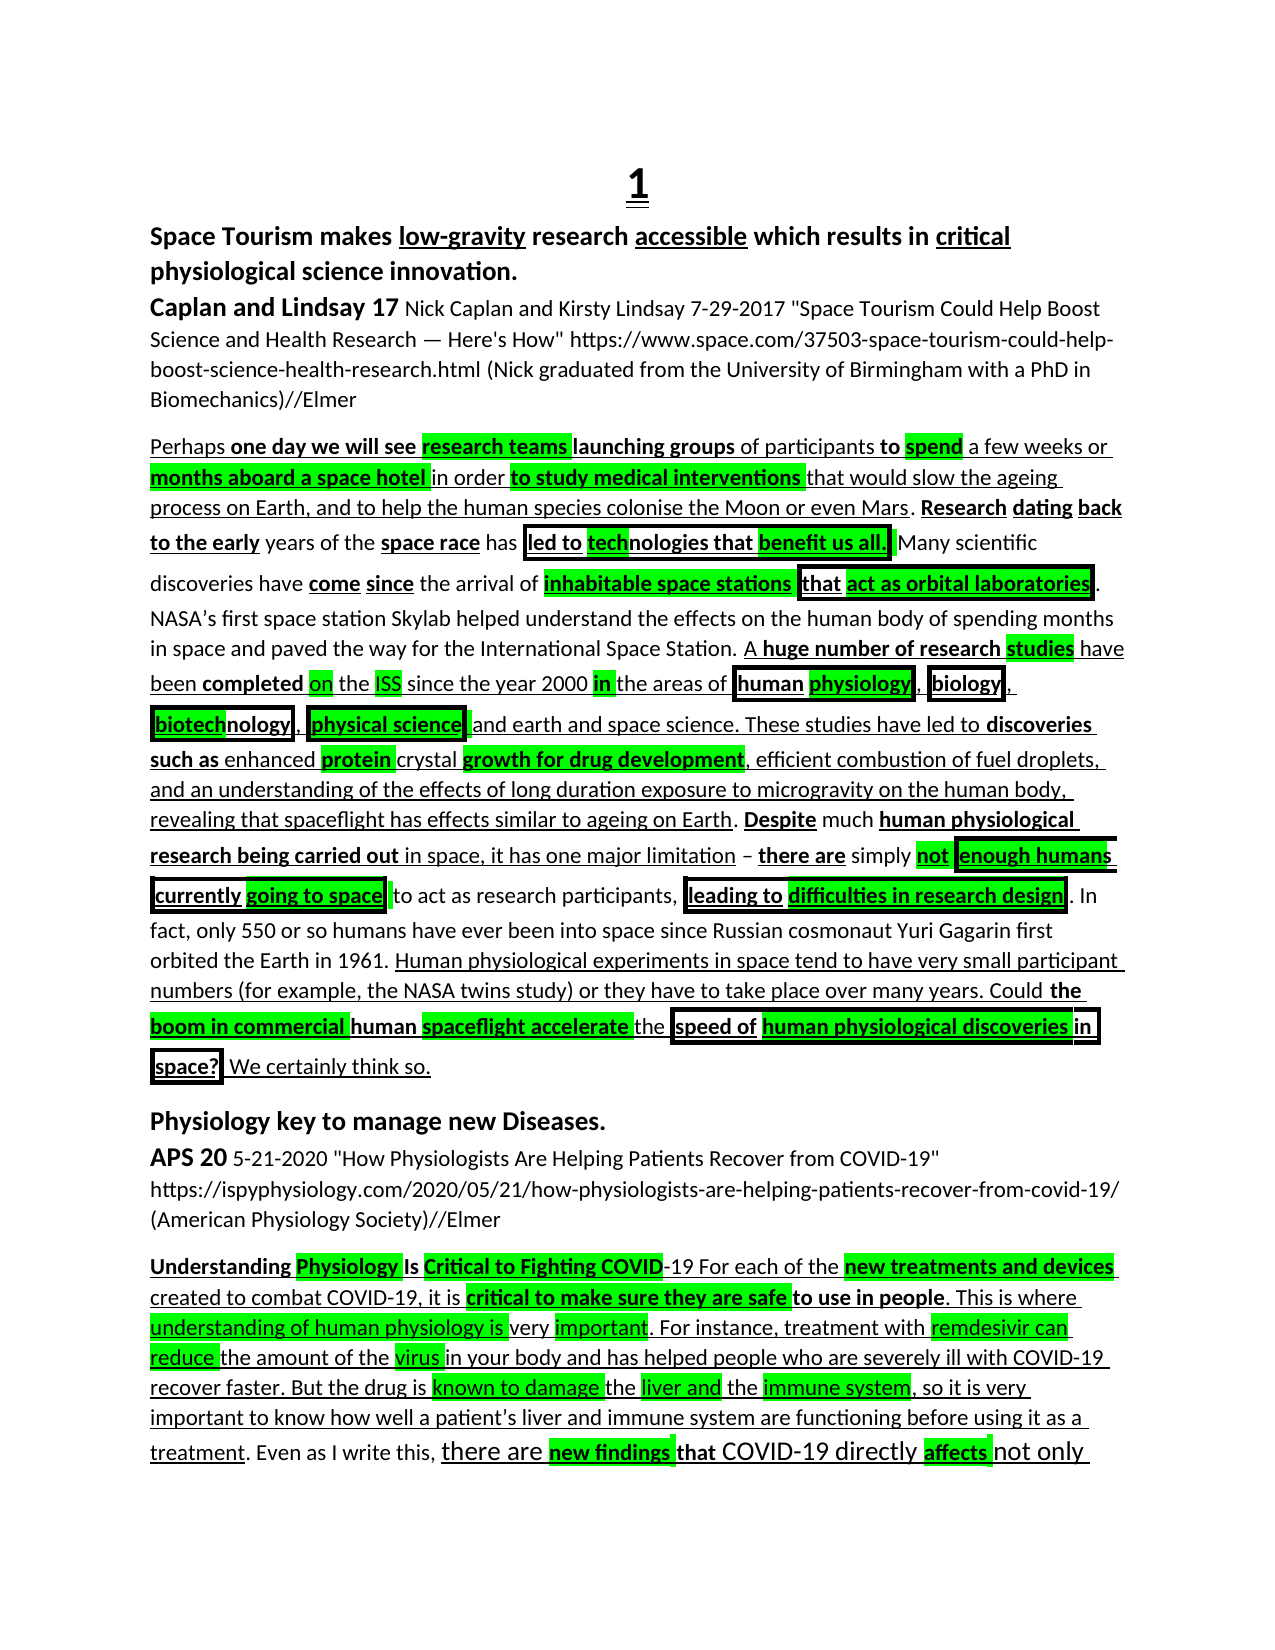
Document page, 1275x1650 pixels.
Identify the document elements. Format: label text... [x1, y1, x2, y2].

subtitle Physiology key to manage new Diseases. [150, 1104, 1125, 1138]
text Caplan and Lindsay 17 Nick Caplan and Kirsty Lindsay 7-29-2017 "Space Tourism Could Help Boost Science and Health Research — Here's How" https://www.space.com/37503-space-tourism-could-help-boost-science-health-research.html (Nick graduated from the University of Birmingham with a PhD in Biomechanics)//Elmer [150, 290, 1125, 413]
subtitle 1 [150, 154, 1125, 210]
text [150, 1252, 1125, 1467]
text APS 20 5-21-2020 "How Physiologists Are Helping Patients Recover from COVID-19" https://ispyphysiology.com/2020/05/21/how-physiologists-are-helping-patients-recover-from-covid-19/ (American Physiology Society)//Elmer [150, 1140, 1125, 1234]
text Perhaps one day we will see research teams launching groups of participants to spend a few weeks or months aboard a space hotel in order to study medical interventions that would slow the ageing process on Earth, and to help the human species colonise the Moon or even Mars. Research dating back to the early years of the space race has led to technologies that benefit us all. Many scientific discoveries have come since the arrival of inhabitable space stations that act as orbital laboratories. NASA’s first space station Skylab helped understand the effects on the human body of spending months in space and paved the way for the International Space Station. A huge number of research studies have been completed on the ISS since the year 2000 in the areas of human physiology, biology, biotechnology, physical science and earth and space science. These studies have led to discoveries such as enhanced protein crystal growth for drug development, efficient combustion of fuel droplets, and an understanding of the effects of long duration exposure to microgravity on the human body, revealing that spaceflight has effects similar to ageing on Earth. Despite much human physiological research being carried out in space, it has one major limitation – there are simply not enough humans currently going to space to act as research participants, leading to difficulties in research design. In fact, only 550 or so humans have ever been into space since Russian cosmonaut Yuri Gagarin first orbited the Earth in 1961. Human physiological experiments in space tend to have very small participant numbers (for example, the NASA twins study) or they have to take place over many years. Could the boom in commercial human spaceflight accelerate the speed of human physiological discoveries in space? We certainly think so. [150, 432, 1125, 1085]
subtitle Space Tourism makes low-gravity research accessible which results in critical physiological science innovation. [150, 219, 1125, 287]
